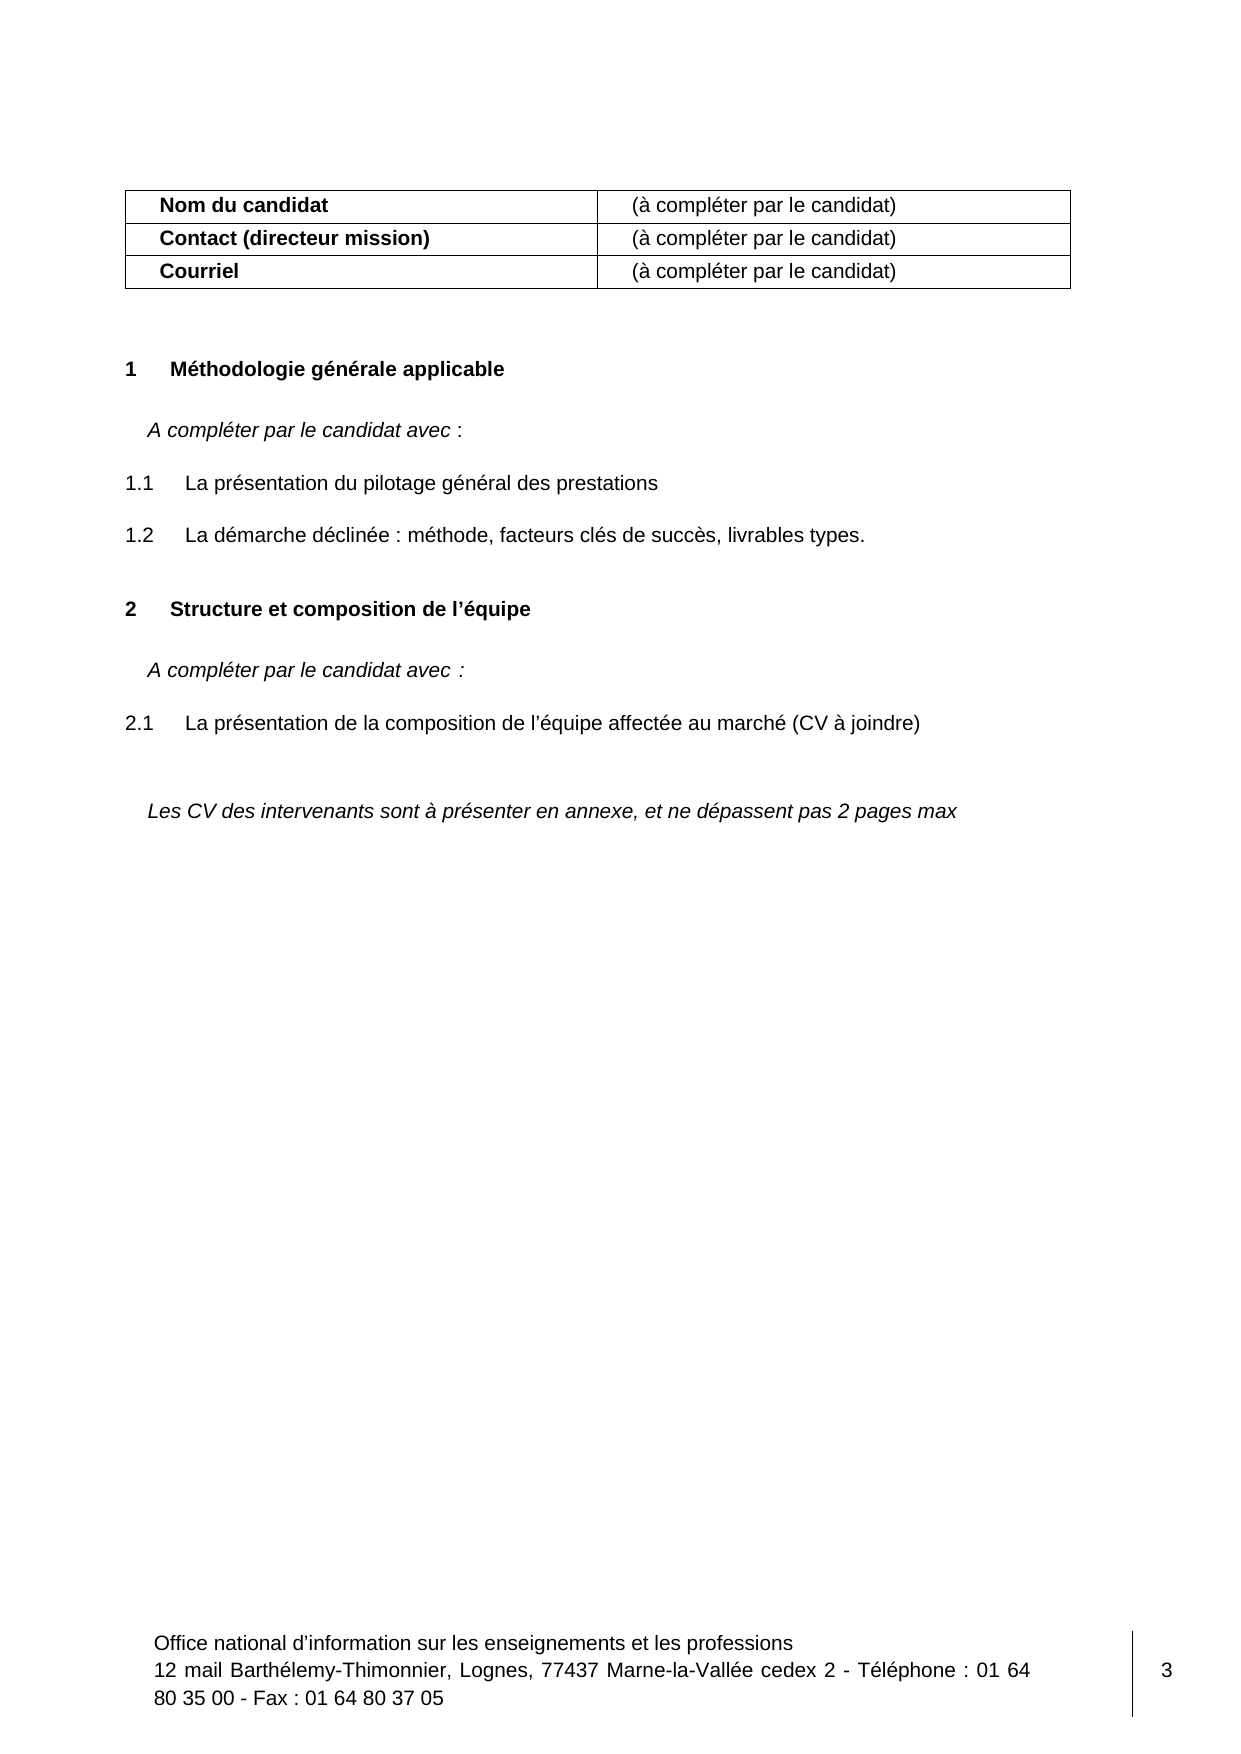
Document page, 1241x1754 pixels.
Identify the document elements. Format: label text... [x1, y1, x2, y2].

text Les CV des intervenants sont à présenter en annexe, et ne dépassent pas 2 pages max [147, 799, 1093, 823]
subtitle La démarche déclinée : méthode, facteurs clés de succès, livrables types. [125, 523, 1092, 547]
table_header Nom du candidat [126, 191, 597, 223]
table_cell Contact (directeur mission) [126, 224, 597, 255]
table_cell (à compléter par le candidat) [598, 224, 1070, 255]
subtitle La présentation du pilotage général des prestations [125, 470, 1092, 494]
subtitle La présentation de la composition de l’équipe affectée au marché (CV à joindre) [125, 710, 1092, 734]
text A compléter par le candidat avec : [147, 418, 1093, 442]
text A compléter par le candidat avec : [147, 658, 1093, 682]
subtitle Méthodologie générale applicable [125, 357, 1093, 381]
table_cell (à compléter par le candidat) [598, 256, 1070, 288]
table_cell Courriel [126, 256, 597, 288]
table_header (à compléter par le candidat) [598, 191, 1070, 223]
subtitle Structure et composition de l’équipe [125, 597, 1093, 621]
